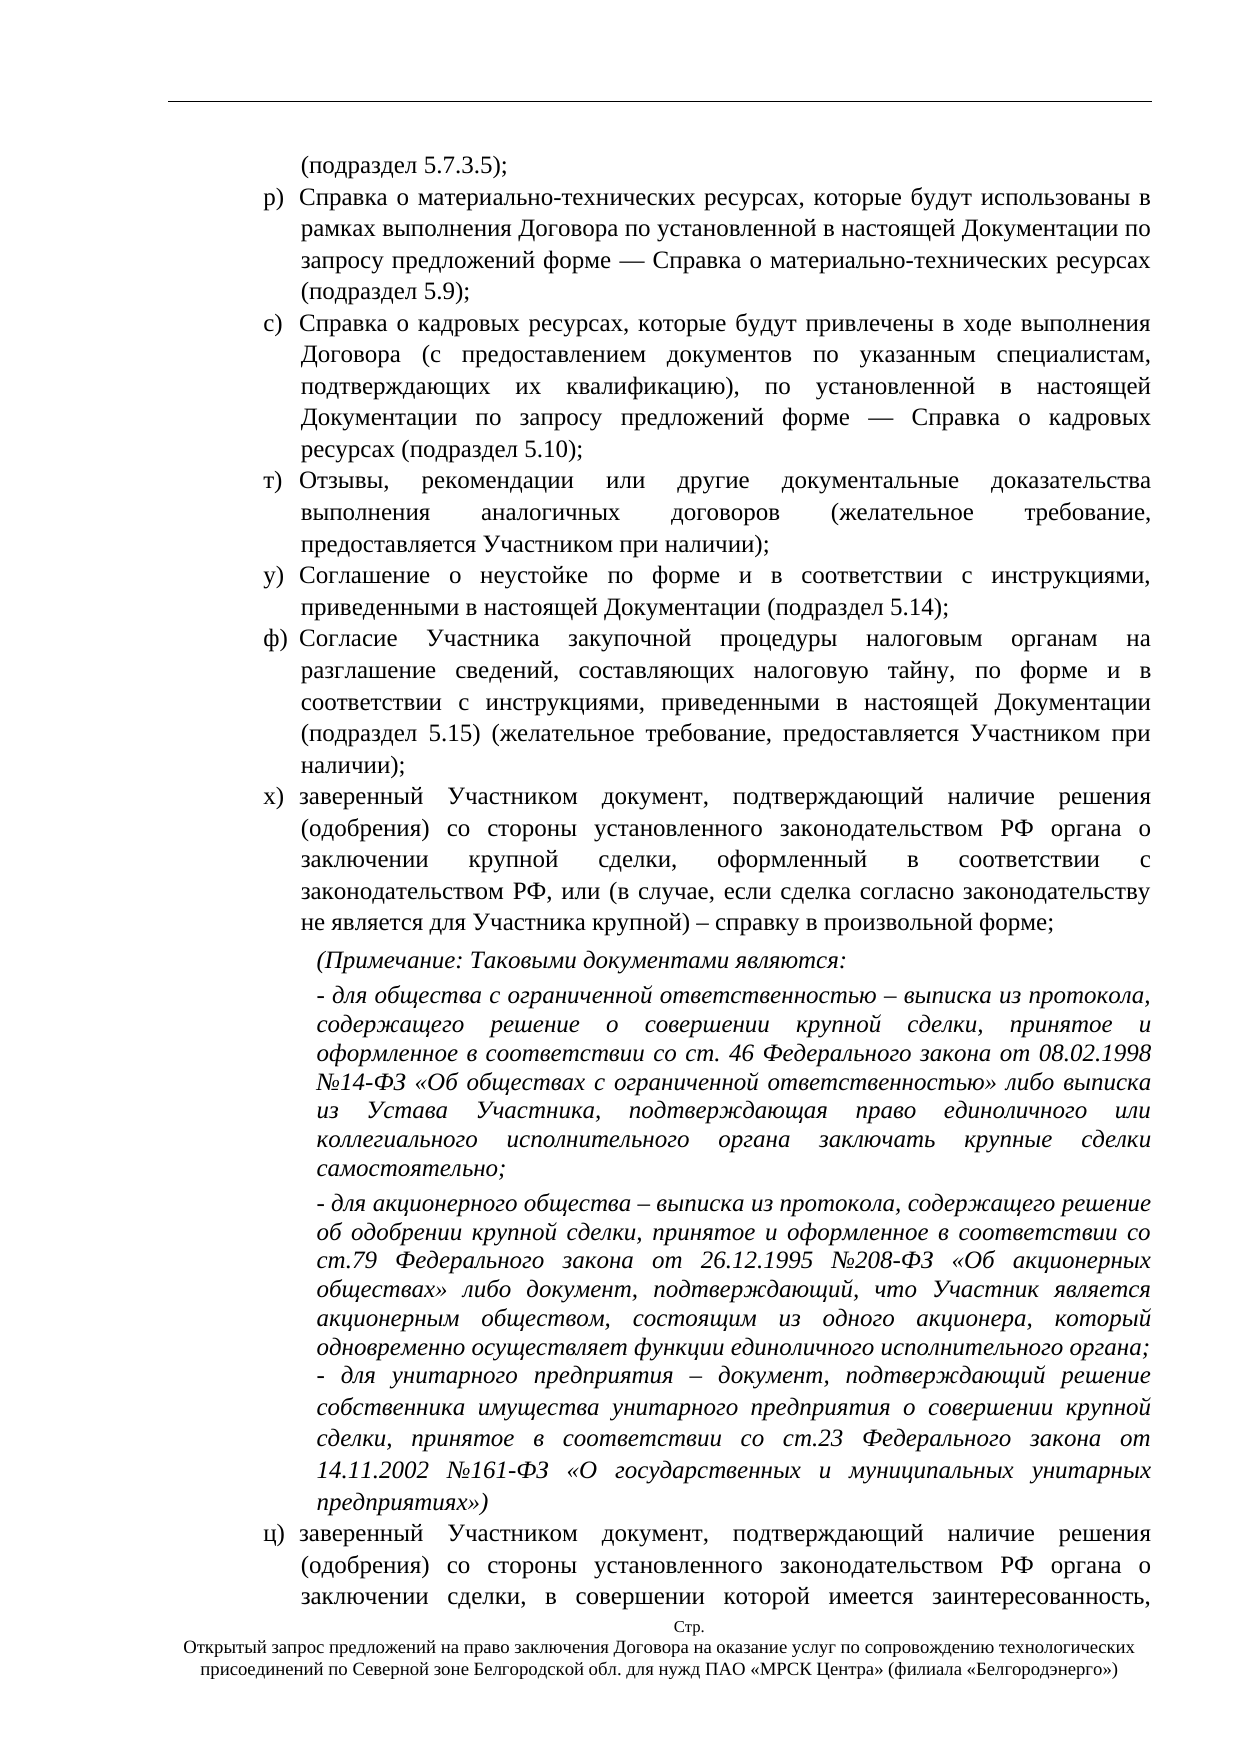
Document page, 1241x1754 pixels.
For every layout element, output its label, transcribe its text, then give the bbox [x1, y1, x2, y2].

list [263, 1518, 1152, 1610]
list (Примечание: Таковыми документами являются: [316, 945, 1152, 974]
list - для акционерного общества – выписка из протокола, содержащего решение об одобрении крупной сделки, принятое и оформленное в соответствии со ст.79 Федерального закона от 26.12.1995 №208-ФЗ «Об акционерных обществах» либо документ, подтверждающий, что Участник является акционерным обществом, состоящим из одного акционера, который одновременно осуществляет функции единоличного исполнительного органа; [316, 1188, 1152, 1360]
list - для общества с ограниченной ответственностью – выписка из протокола, содержащего решение о совершении крупной сделки, принятое и оформленное в соответствии со ст. 46 Федерального закона от 08.02.1998 №14-ФЗ «Об обществах с ограниченной ответственностью» либо выписка из Устава Участника, подтверждающая право единоличного или коллегиального исполнительного органа заключать крупные сделки самостоятельно; [316, 980, 1152, 1182]
list Отзывы, рекомендации или другие документальные доказательства выполнения аналогичных договоров (желательное требование, предоставляется Участником при наличии); [263, 466, 1152, 557]
list - для унитарного предприятия – документ, подтверждающий решение собственника имущества унитарного предприятия о совершении крупной сделки, принятое в соответствии со ст.23 Федерального закона от 14.11.2002 №161-ФЗ «О государственных и муниципальных унитарных предприятиях») [316, 1360, 1152, 1515]
list Справка о кадровых ресурсах, которые будут привлечены в ходе выполнения Договора (с предоставлением документов по указанным специалистам, подтверждающих их квалификацию), по установленной в настоящей Документации по запросу предложений форме — Справка о кадровых ресурсах (подраздел 5.10); [263, 308, 1152, 463]
list Справка о материально-технических ресурсах, которые будут использованы в рамках выполнения Договора по установленной в настоящей Документации по запросу предложений форме — Справка о материально-технических ресурсах (подраздел 5.9); [263, 182, 1152, 305]
list заверенный Участником документ, подтверждающий наличие решения (одобрения) со стороны установленного законодательством РФ органа о заключении крупной сделки, оформленный в соответствии с законодательством РФ, или (в случае, если сделка согласно законодательству не является для Участника крупной) – справку в произвольной форме; [263, 781, 1152, 936]
list Соглашение о неустойке по форме и в соответствии с инструкциями, приведенными в настоящей Документации (подраздел 5.14); [263, 560, 1152, 621]
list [263, 150, 1152, 179]
